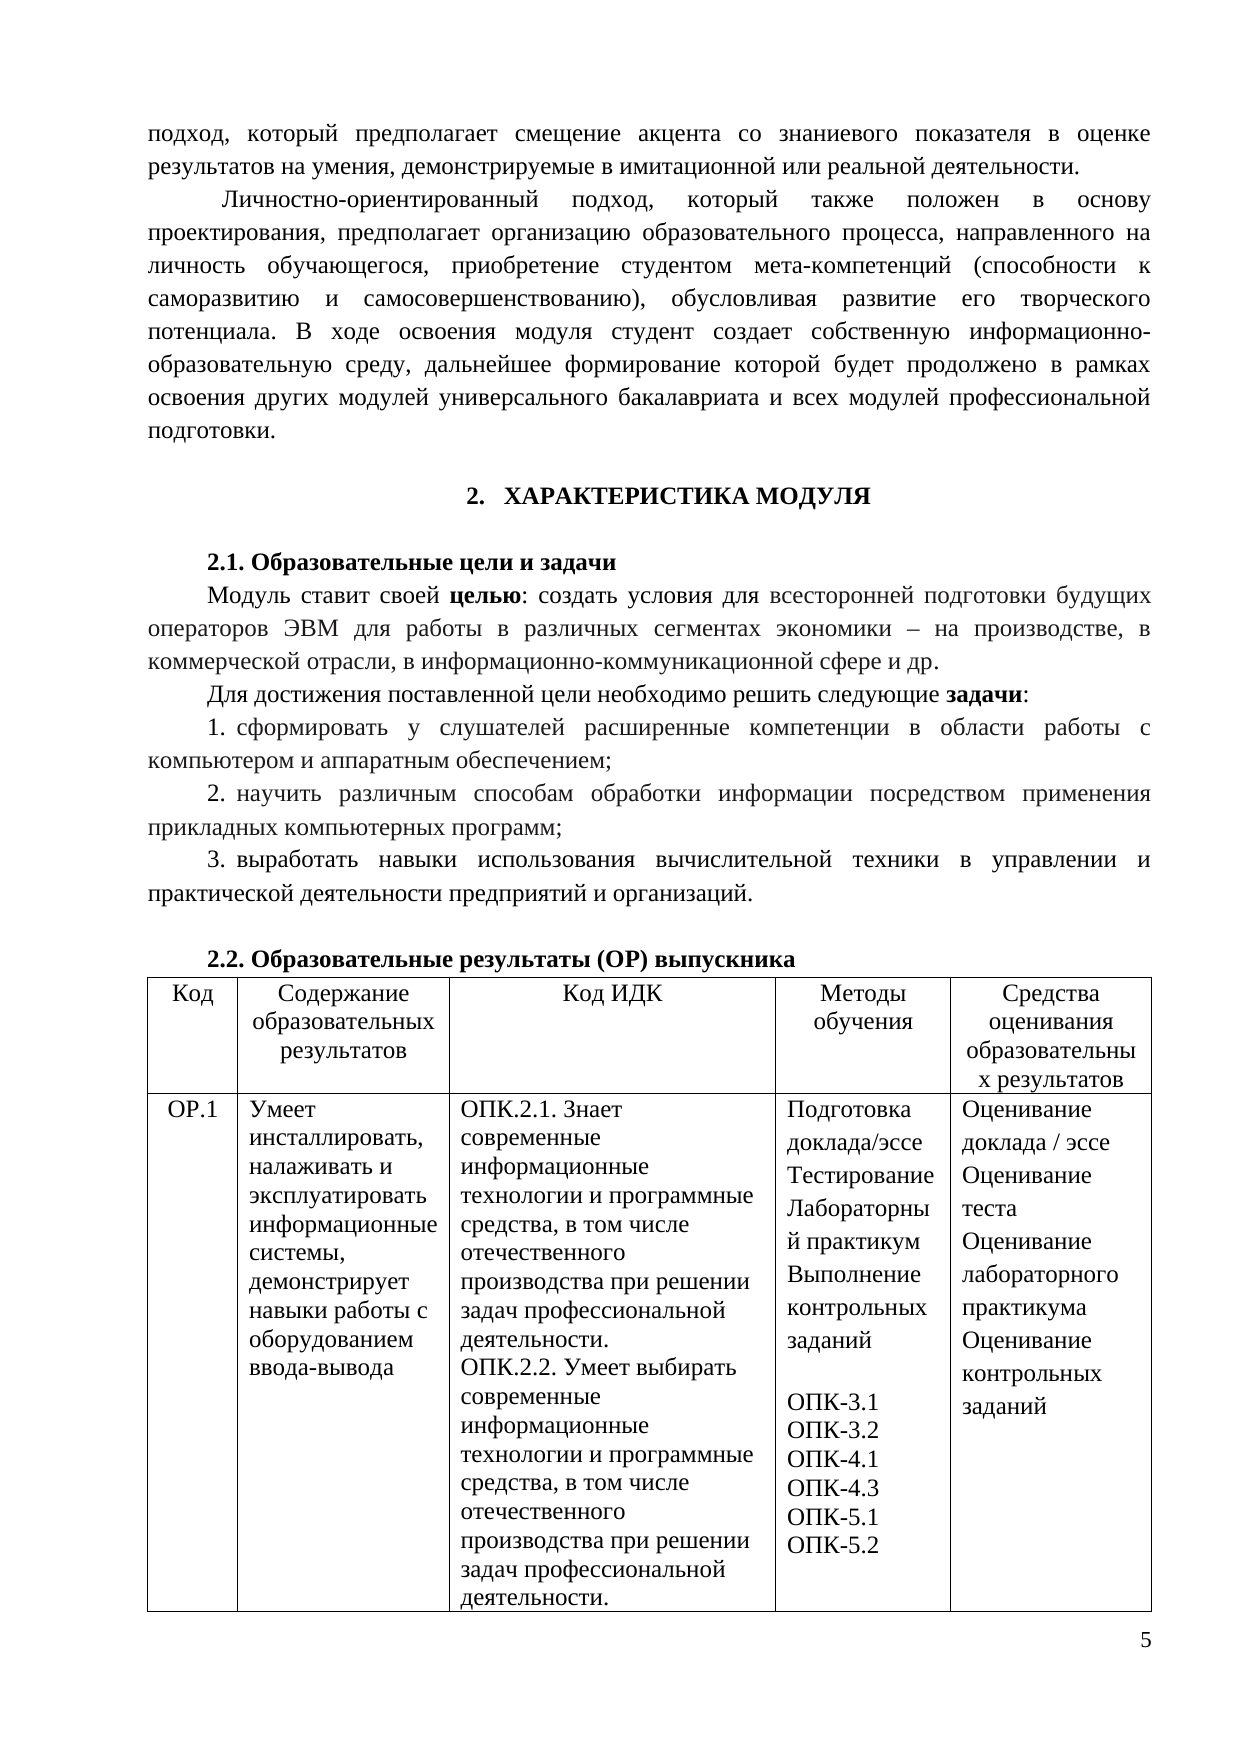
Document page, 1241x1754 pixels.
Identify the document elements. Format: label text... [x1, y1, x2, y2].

text Модуль ставит своей целью: создать условия для всесторонней подготовки будущих операторов ЭВМ для работы в различных сегментах экономики – на производстве, в коммерческой отрасли, в информационно-коммуникационной сфере и др. [148, 580, 1152, 675]
table_header Код [148, 978, 237, 1093]
list выработать навыки использования вычислительной техники в управлении и практической деятельности предприятий и организаций. [148, 844, 1152, 906]
list научить различным способам обработки информации посредством применения прикладных компьютерных программ; [148, 778, 1152, 840]
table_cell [951, 1094, 1151, 1611]
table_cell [238, 1094, 449, 1611]
table_header Средства оценивания образовательных результатов [951, 978, 1151, 1093]
text 2.2. Образовательные результаты (ОР) выпускника [148, 944, 1138, 972]
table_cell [776, 1094, 950, 1611]
text 2.1. Образовательные цели и задачи [148, 547, 1152, 576]
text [148, 118, 1152, 180]
list сформировать у слушателей расширенные компетенции в области работы с компьютером и аппаратным обеспечением; [148, 712, 1152, 774]
table_header Код ИДК [450, 978, 775, 1093]
text Личностно-ориентированный подход, который также положен в основу проектирования, предполагает организацию образовательного процесса, направленного на личность обучающегося, приобретение студентом мета-компетенций (способности к саморазвитию и самосовершенствованию), обусловливая развитие его творческого потенциала. В ходе освоения модуля студент создает собственную информационно-образовательную среду, дальнейшее формирование которой будет продолжено в рамках освоения других модулей универсального бакалавриата и всех модулей профессиональной подготовки. [148, 184, 1152, 444]
table_header Содержание образовательных результатов [238, 978, 449, 1093]
table_header Методы обучения [776, 978, 950, 1093]
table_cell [450, 1094, 775, 1611]
text Для достижения поставленной цели необходимо решить следующие задачи: [148, 679, 1152, 708]
list ХАРАКТЕРИСТИКА МОДУЛЯ [185, 481, 1152, 510]
table_cell ОР.1 [148, 1094, 237, 1611]
